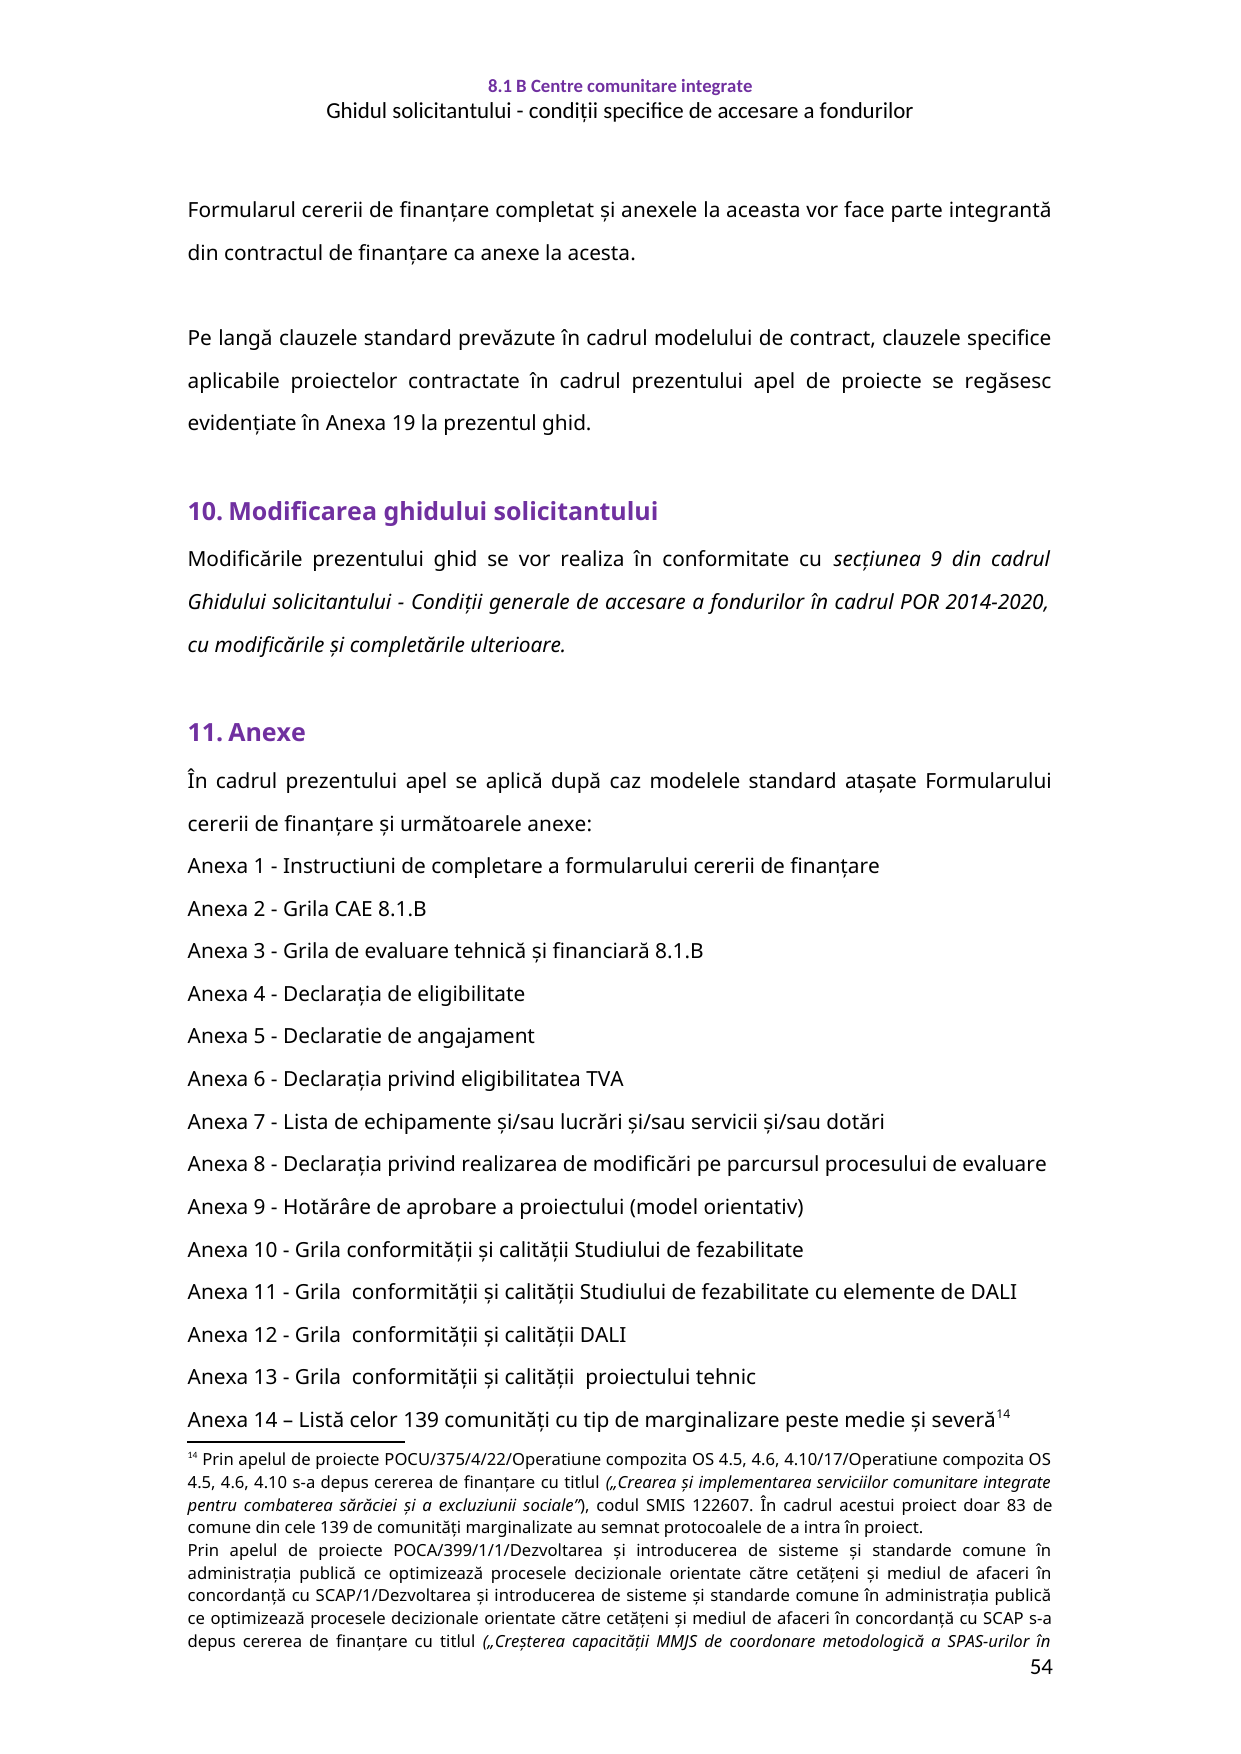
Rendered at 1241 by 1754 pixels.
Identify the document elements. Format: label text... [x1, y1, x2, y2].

text Anexa 5 - Declaratie de angajament [187, 1022, 1053, 1050]
text Anexa 6 - Declarația privind eligibilitatea TVA [187, 1064, 1053, 1093]
text Anexa 13 - Grila conformității şi calităţii proiectului tehnic [187, 1362, 1053, 1391]
subtitle Anexe [187, 715, 1055, 749]
text Modificările prezentului ghid se vor realiza în conformitate cu secțiunea 9 din cadrul Ghidului solicitantului - Condiții generale de accesare a fondurilor în cadrul POR 2014-2020, cu modificările și completările ulterioare. [187, 544, 1053, 658]
text Anexa 14 – Listă celor 139 comunităţi cu tip de marginalizare peste medie și severă [187, 1405, 1053, 1433]
text Anexa 10 - Grila conformităţii şi calităţii Studiului de fezabilitate [187, 1235, 1053, 1263]
text Pe langă clauzele standard prevăzute în cadrul modelului de contract, clauzele specifice aplicabile proiectelor contractate în cadrul prezentului apel de proiecte se regăsesc evidenţiate în Anexa 19 la prezentul ghid. [187, 323, 1053, 437]
text Anexa 7 - Lista de echipamente și/sau lucrări și/sau servicii și/sau dotări [187, 1107, 1053, 1135]
text Anexa 11 - Grila conformităţii şi calităţii Studiului de fezabilitate cu elemente de DALI [187, 1277, 1053, 1306]
text Anexa 8 - Declaraţia privind realizarea de modificări pe parcursul procesului de evaluare [187, 1149, 1053, 1178]
text Anexa 3 - Grila de evaluare tehnică și financiară 8.1.B [187, 936, 1053, 965]
text În cadrul prezentului apel se aplică după caz modelele standard atașate Formularului cererii de finanțare și următoarele anexe: [187, 766, 1053, 837]
text Anexa 9 - Hotărâre de aprobare a proiectului (model orientativ) [187, 1192, 1053, 1221]
text Formularul cererii de finanţare completat şi anexele la aceasta vor face parte integrantă din contractul de finanţare ca anexe la acesta. [187, 195, 1053, 266]
text Anexa 2 - Grila CAE 8.1.B [187, 894, 1053, 922]
text Anexa 12 - Grila conformităţii şi calităţii DALI [187, 1320, 1053, 1348]
text Anexa 4 - Declarația de eligibilitate [187, 979, 1053, 1007]
text Anexa 1 - Instructiuni de completare a formularului cererii de finanțare [187, 851, 1053, 880]
subtitle Modificarea ghidului solicitantului [187, 493, 1055, 528]
